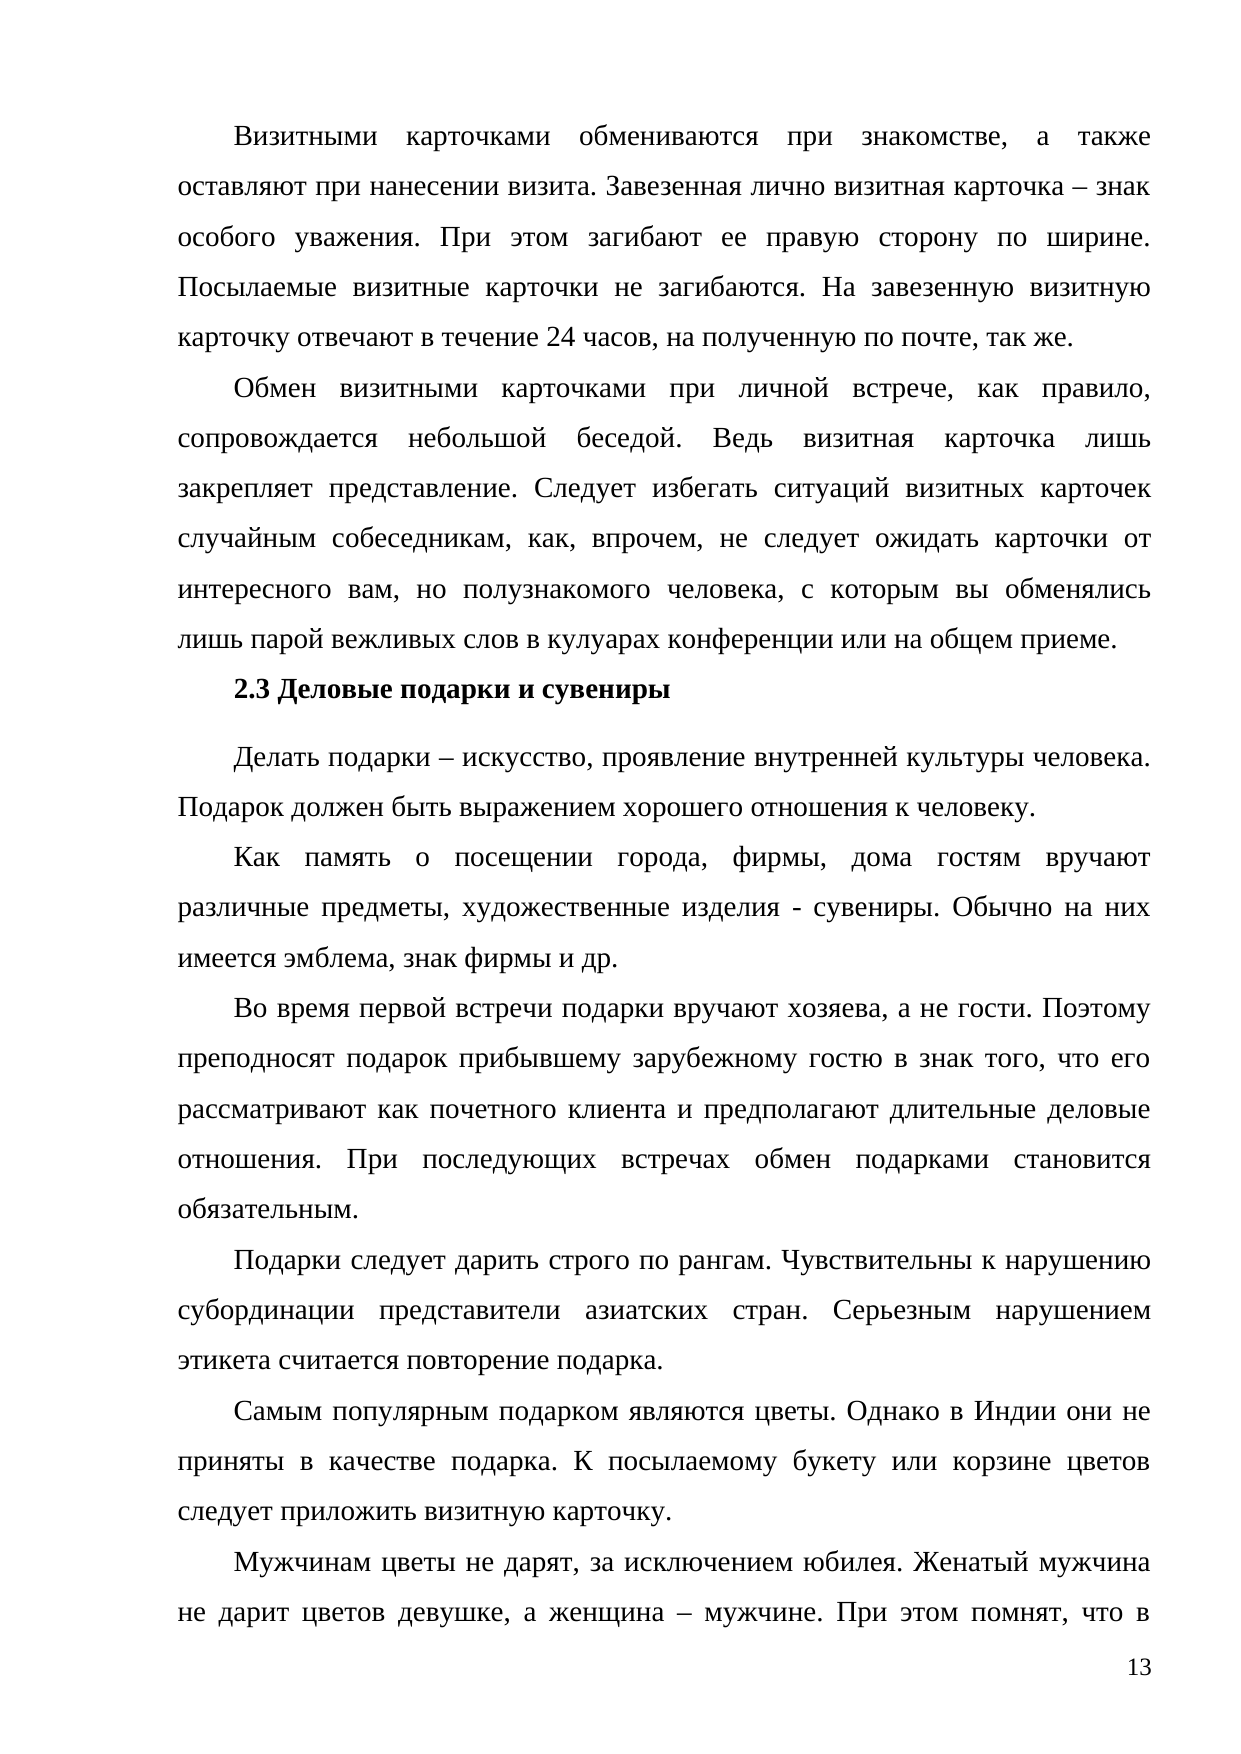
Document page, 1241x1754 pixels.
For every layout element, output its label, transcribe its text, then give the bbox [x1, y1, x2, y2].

text Делать подарки – искусство, проявление внутренней культуры человека. Подарок должен быть выражением хорошего отношения к человеку. [177, 739, 1152, 822]
text Во время первой встречи подарки вручают хозяева, а не гости. Поэтому преподносят подарок прибывшему зарубежному гостю в знак того, что его рассматривают как почетного клиента и предполагают длительные деловые отношения. При последующих встречах обмен подарками становится обязательным. [177, 990, 1152, 1225]
text 2.3 Деловые подарки и сувениры [177, 672, 1152, 705]
text Визитными карточками обмениваются при знакомстве, а также оставляют при нанесении визита. Завезенная лично визитная карточка – знак особого уважения. При этом загибают ее правую сторону по ширине. Посылаемые визитные карточки не загибаются. На завезенную визитную карточку отвечают в течение 24 часов, на полученную по почте, так же. [177, 118, 1152, 353]
text Обмен визитными карточками при личной встрече, как правило, сопровождается небольшой беседой. Ведь визитная карточка лишь закрепляет представление. Следует избегать ситуаций визитных карточек случайным собеседникам, как, впрочем, не следует ожидать карточки от интересного вам, но полузнакомого человека, с которым вы обменялись лишь парой вежливых слов в кулуарах конференции или на общем приеме. [177, 370, 1152, 655]
text Как память о посещении города, фирмы, дома гостям вручают различные предметы, художественные изделия - сувениры. Обычно на них имеется эмблема, знак фирмы и др. [177, 839, 1152, 973]
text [177, 1544, 1152, 1627]
text Самым популярным подарком являются цветы. Однако в Индии они не приняты в качестве подарка. К посылаемому букету или корзине цветов следует приложить визитную карточку. [177, 1393, 1152, 1527]
text Подарки следует дарить строго по рангам. Чувствительны к нарушению субординации представители азиатских стран. Серьезным нарушением этикета считается повторение подарка. [177, 1242, 1152, 1376]
